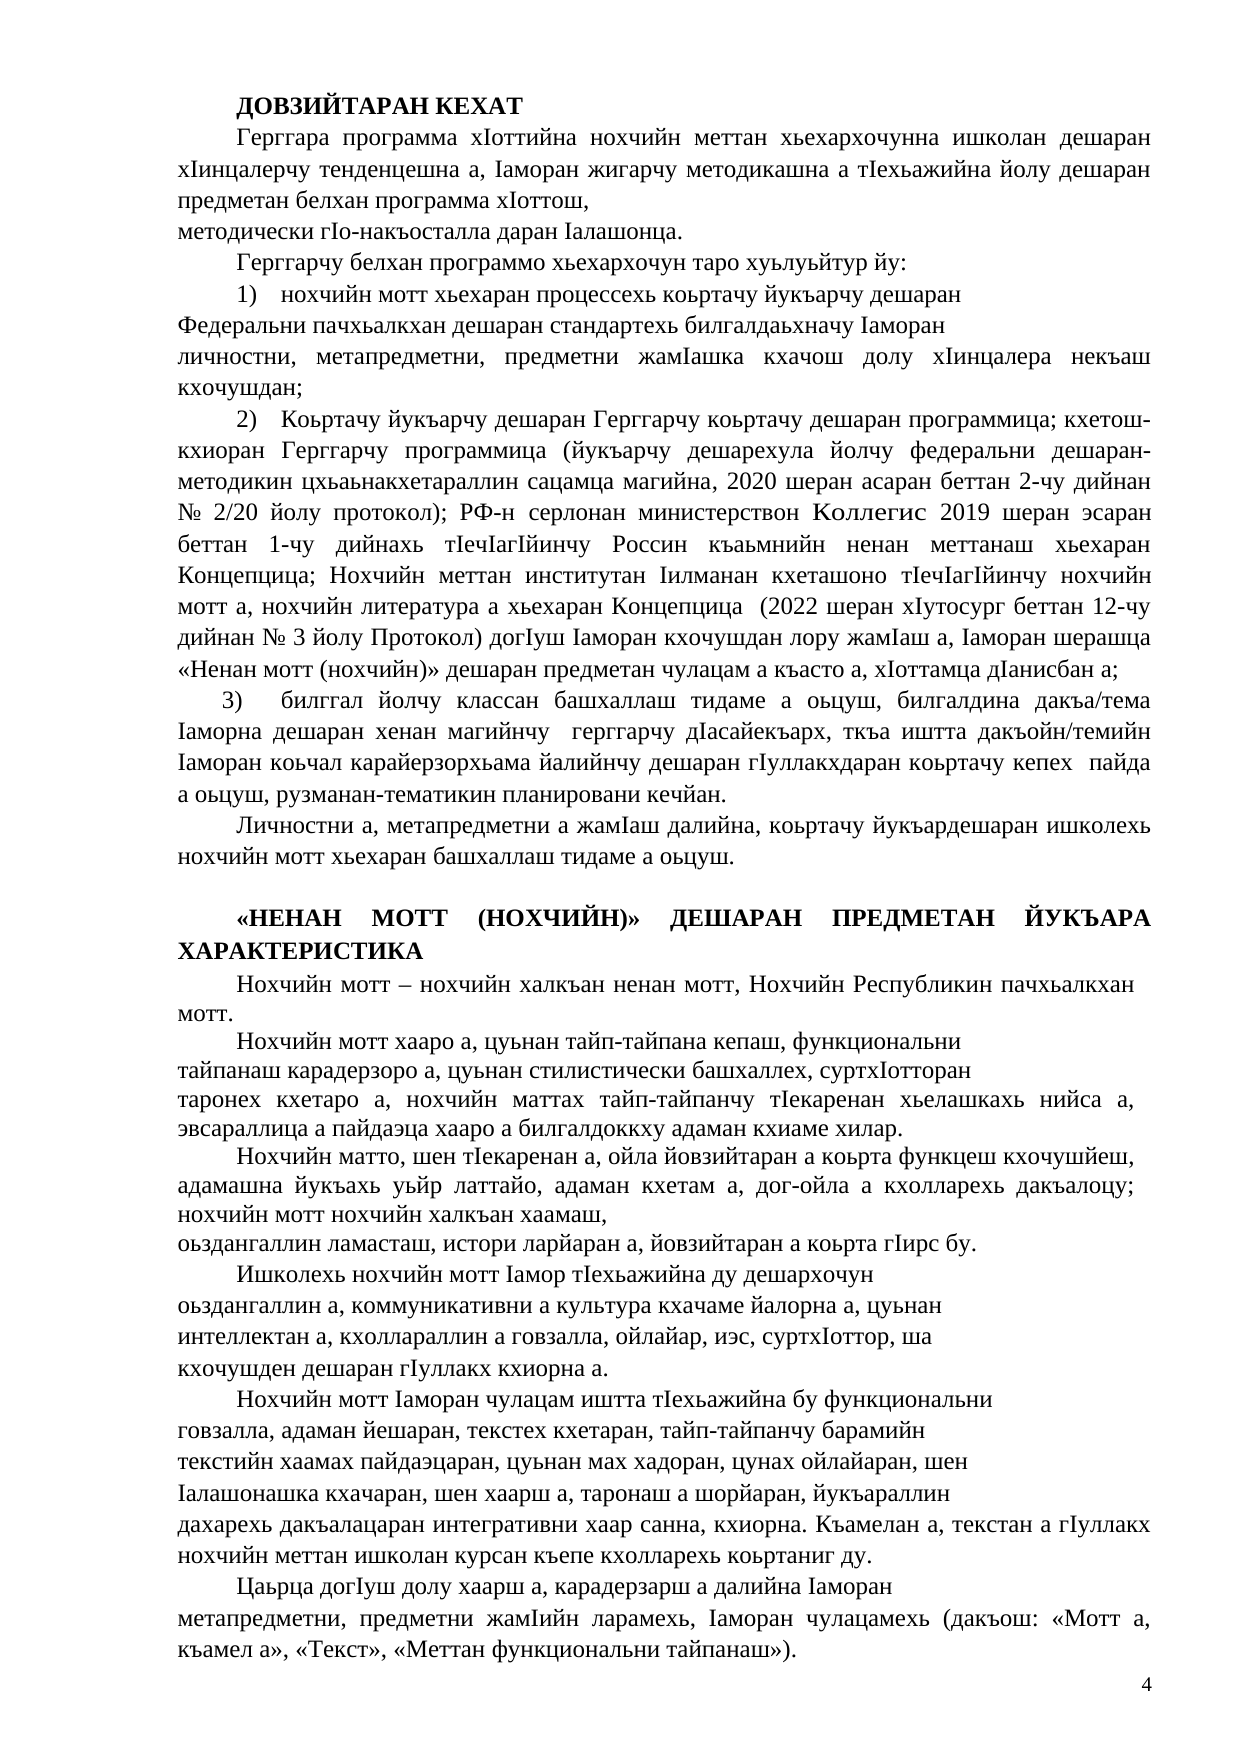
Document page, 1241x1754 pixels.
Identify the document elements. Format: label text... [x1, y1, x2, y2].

text Нохчийн мотт Ӏаморан чулацам иштта тӀехьажийна бу функциональни [177, 1381, 1152, 1413]
text кхочушден дешаран гӀуллакх кхиорна а. [177, 1350, 1152, 1381]
text Нохчийн матто, шен тӀекаренан а, ойла йовзийтаран а коьрта функцеш кхочушйеш, адамашна йукъахь уьйр латтайо, адаман кхетам а, дог-ойла а кхолларехь дакъалоцу; нохчийн мотт нохчийн халкъан хаамаш, [177, 1141, 1136, 1228]
text тайпанаш карадерзоро а, цуьнан стилистически башхаллех, суртхӀотторан [177, 1055, 1136, 1084]
list Коьртачу йукъарчу дешаран Герггарчу коьртачу дешаран программица; кхетош-кхиоран Герггарчу программица (йукъарчу дешарехула йолчу федеральни дешаран-методикин цхьаьнакхетараллин сацамца магийна, 2020 шеран асаран беттан 2-чу дийнан № 2/20 йолу протокол); РФ-н серлонан министерствон Коллегис 2019 шеран эсаран беттан 1-чу дийнахь тӀечӀагӀйинчу Россин къаьмнийн ненан меттанаш хьехаран Концепцица; Нохчийн меттан институтан Ӏилманан кхеташоно тӀечӀагӀйинчу нохчийн мотт а, нохчийн литература а хьехаран Концепцица (2022 шеран хӀутосург беттан 12-чу дийнан № 3 йолу Протокол) догӀуш Ӏаморан кхочушдан лору жамӀаш а, Ӏаморан шерашца «Ненан мотт (нохчийн)» дешаран предметан чулацам а къасто а, хӀоттамца дӀанисбан а; [177, 401, 1152, 682]
text Нохчийн мотт хааро а, цуьнан тайп-тайпана кепаш, функциональни [177, 1026, 1136, 1055]
text методически гӀо-накъосталла даран Ӏалашонца. [177, 214, 1152, 245]
text дахарехь дакъалацаран интегративни хаар санна, кхиорна. Къамелан а, текстан а гӀуллакх нохчийн меттан ишколан курсан къепе кхолларехь коьртаниг ду. [177, 1506, 1152, 1569]
list билггал йолчу классан башхаллаш тидаме а оьцуш, билгалдина дакъа/тема Ӏаморна дешаран хенан магийнчу герггарчу дӀасайекъарх, ткъа иштта дакъойн/темийн Ӏаморан коьчал карайерзорхьама йалийнчу дешаран гӀуллакхдаран коьртачу кепех пайда а оьцуш, рузманан-тематикин планировани кечйан. [177, 682, 1152, 807]
text Личностни а, метапредметни а жамӀаш далийна, коьртачу йукъардешаран ишколехь нохчийн мотт хьехаран башхаллаш тидаме а оьцуш. [177, 807, 1152, 870]
text текстийн хаамах пайдаэцаран, цуьнан мах хадоран, цунах ойлайаран, шен [177, 1444, 1152, 1475]
text Герггара программа хӀоттийна нохчийн меттан хьехархочунна ишколан дешаран хӀинцалерчу тенденцешна а, Ӏаморан жигарчу методикашна а тӀехьажийна йолу дешаран предметан белхан программа хӀоттош, [177, 120, 1152, 214]
text Герггарчу белхан программо хьехархочун таро хуьлуьйтур йу: [177, 245, 1152, 276]
text таронех кхетаро а, нохчийн маттах тайп-тайпанчу тӀекаренан хьелашкахь нийса а, эвсараллица а пайдаэца хааро а билгалдоккху адаман кхиаме хилар. [177, 1084, 1136, 1141]
text Ӏалашонашка кхачаран, шен хаарш а, таронаш а шорйаран, йукъараллин [177, 1475, 1152, 1506]
text Ишколехь нохчийн мотт Ӏамор тӀехьажийна ду дешархочун [177, 1256, 1152, 1288]
text говзалла, адаман йешаран, текстех кхетаран, тайп-тайпанчу барамийн [177, 1413, 1152, 1444]
list личностни, метапредметни, предметни жамӀашка кхачош долу хӀинцалера некъаш кхочушдан; [177, 339, 1152, 401]
text ДОВЗИЙТАРАН КЕХАТ [177, 89, 1152, 120]
list Федеральни пачхьалкхан дешаран стандартехь билгалдаьхначу Ӏаморан [177, 307, 1152, 339]
list нохчийн мотт хьехаран процессехь коьртачу йукъарчу дешаран [177, 276, 1152, 307]
text Нохчийн мотт – нохчийн халкъан ненан мотт, Нохчийн Республикин пачхьалкхан мотт. [177, 969, 1136, 1026]
text оьздангаллин а, коммуникативни а культура кхачаме йалорна а, цуьнан [177, 1288, 1152, 1319]
text оьздангаллин ламасташ, истори ларйаран а, йовзийтаран а коьрта гӀирс бу. [177, 1228, 1136, 1256]
text Цаьрца догӀуш долу хаарш а, карадерзарш а далийна Ӏаморан [177, 1569, 1152, 1600]
text метапредметни, предметни жамӀийн ларамехь, Ӏаморан чулацамехь (дакъош: «Мотт а, къамел а», «Текст», «Меттан функциональни тайпанаш»). [177, 1600, 1152, 1663]
text «НЕНАН МОТТ (НОХЧИЙН)» ДЕШАРАН ПРЕДМЕТАН ЙУКЪАРА ХАРАКТЕРИСТИКА [177, 903, 1152, 965]
text интеллектан а, кхоллараллин а говзалла, ойлайар, иэс, суртхӀоттор, ша [177, 1319, 1152, 1350]
